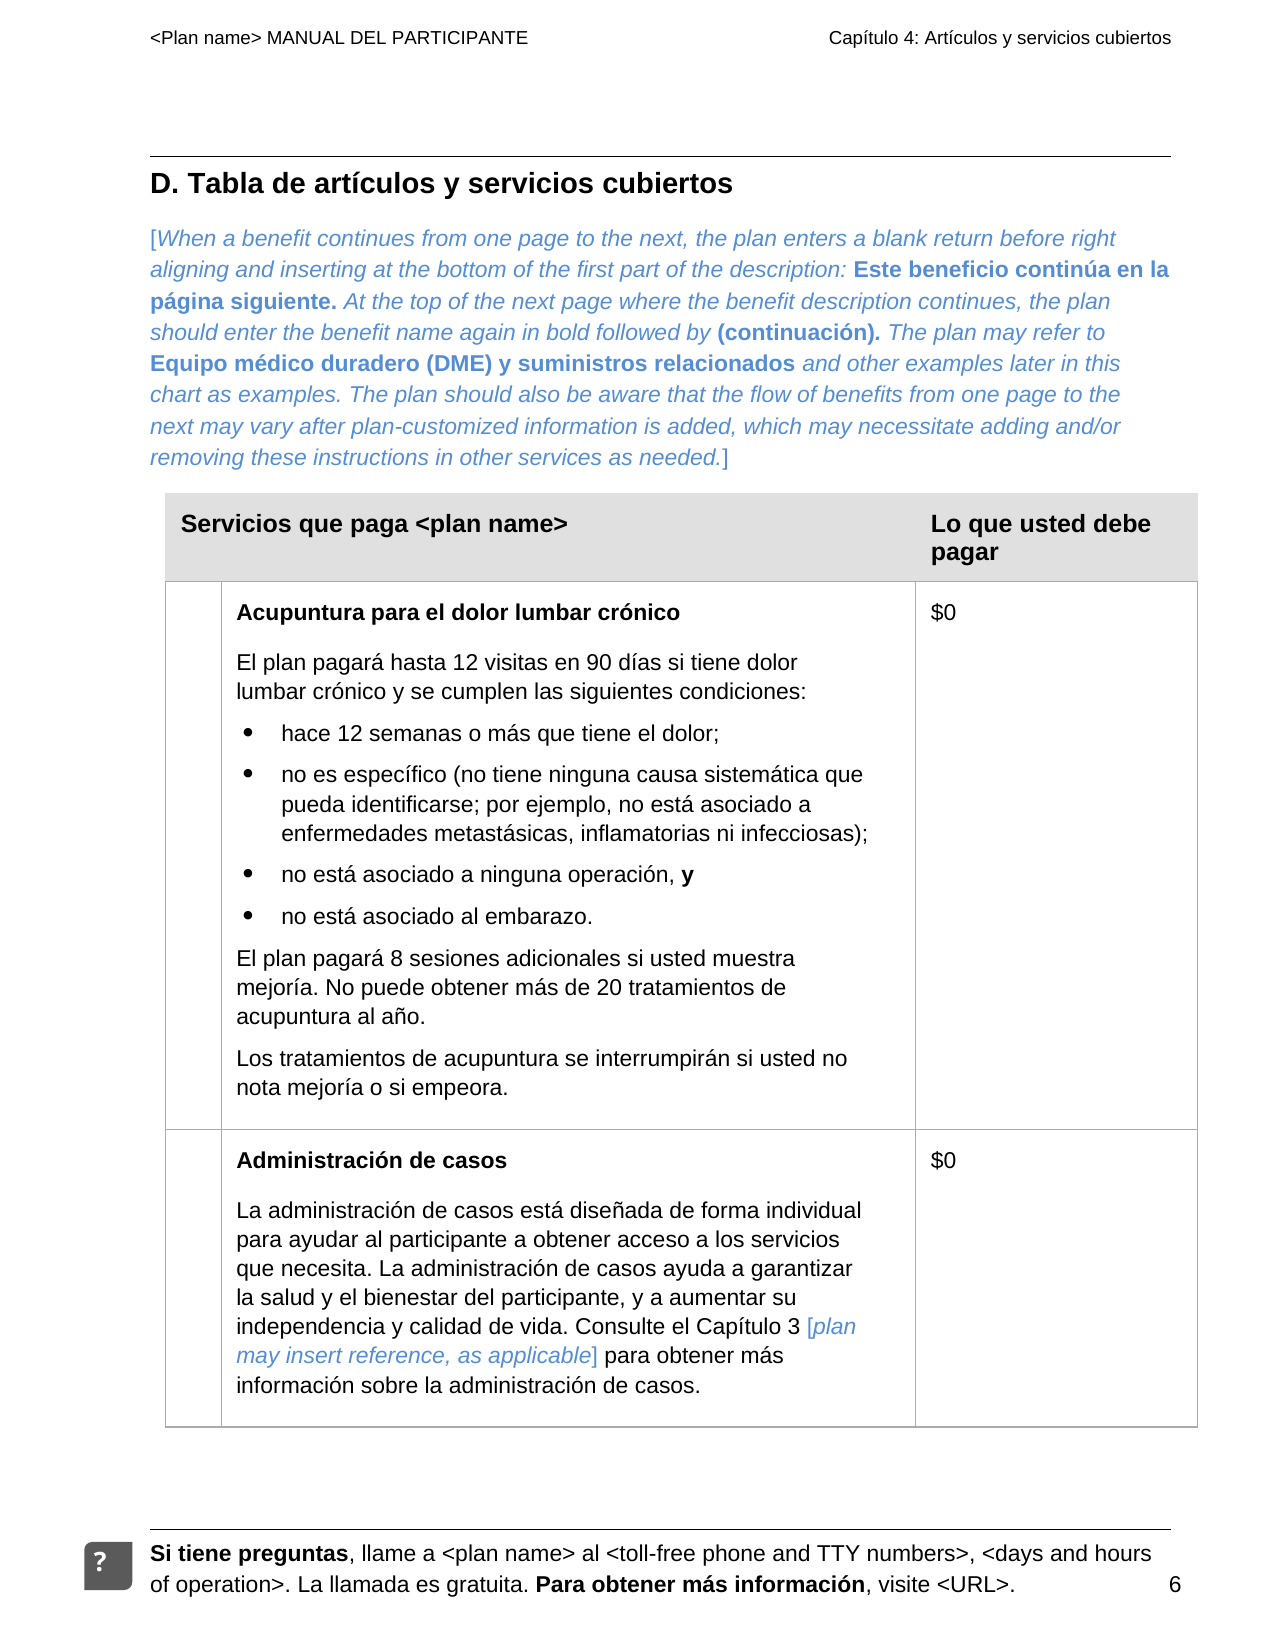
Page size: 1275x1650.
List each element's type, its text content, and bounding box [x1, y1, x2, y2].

table_header Servicios que paga <plan name> [166, 494, 915, 581]
table_cell $0 [916, 582, 1197, 1129]
table_cell [166, 1130, 221, 1426]
text [When a benefit continues from one page to the next, the plan enters a blank return before right aligning and inserting at the bottom of the first part of the description: Este beneficio continúa en la página siguiente. At the top of the next page where the benefit description continues, the plan should enter the benefit name again in bold followed by (continuación). The plan may refer to Equipo médico duradero (DME) y suministros relacionados and other examples later in this chart as examples. The plan should also be aware that the flow of benefits from one page to the next may vary after plan-customized information is added, which may necessitate adding and/or removing these instructions in other services as needed.] [150, 222, 1171, 472]
table_cell $0 [916, 1130, 1197, 1426]
table_cell Administración de casos La administración de casos está diseñada de forma individual para ayudar al participante a obtener acceso a los servicios que necesita. La administración de casos ayuda a garantizar la salud y el bienestar del participante, y a aumentar su independencia y calidad de vida. Consulte el Capítulo 3 [plan may insert reference, as applicable] para obtener más información sobre la administración de casos. [222, 1130, 915, 1426]
table_cell [166, 582, 221, 1129]
subtitle Tabla de artículos y servicios cubiertos [150, 157, 1171, 201]
table_header Lo que usted debe pagar [916, 494, 1197, 581]
table_cell Acupuntura para el dolor lumbar crónico El plan pagará hasta 12 visitas en 90 días si tiene dolor lumbar crónico y se cumplen las siguientes condiciones: hace 12 semanas o más que tiene el dolor; no es específico (no tiene ninguna causa sistemática que pueda identificarse; por ejemplo, no está asociado a enfermedades metastásicas, inflamatorias ni infecciosas); no está asociado a ninguna operación, y no está asociado al embarazo. El plan pagará 8 sesiones adicionales si usted muestra mejoría. No puede obtener más de 20 tratamientos de acupuntura al año. Los tratamientos de acupuntura se interrumpirán si usted no nota mejoría o si empeora. [222, 582, 915, 1129]
